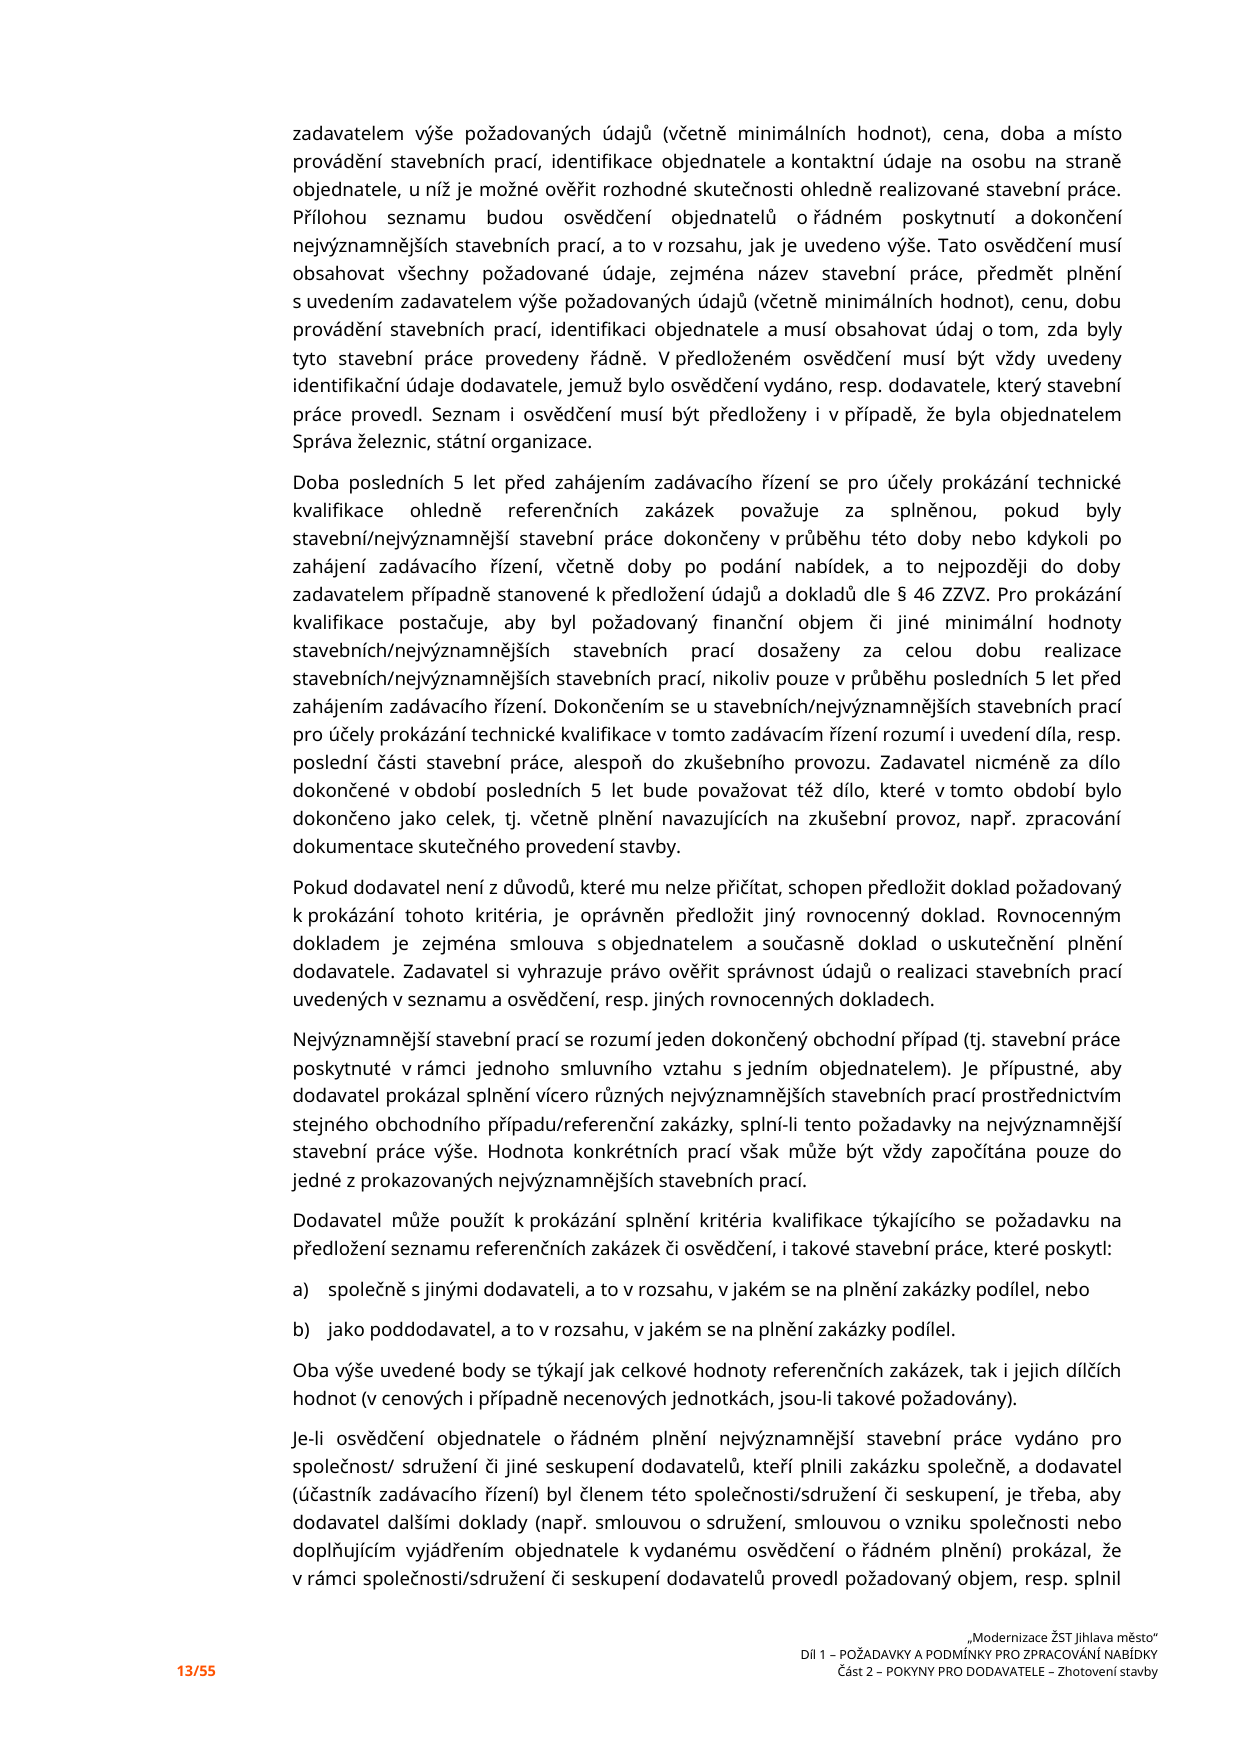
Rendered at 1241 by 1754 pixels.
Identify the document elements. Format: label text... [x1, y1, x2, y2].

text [292, 1426, 1122, 1591]
text Doba posledních 5 let před zahájením zadávacího řízení se pro účely prokázání technické kvalifikace ohledně referenčních zakázek považuje za splněnou, pokud byly stavební/nejvýznamnější stavební práce dokončeny v průběhu této doby nebo kdykoli po zahájení zadávacího řízení, včetně doby po podání nabídek, a to nejpozději do doby zadavatelem případně stanovené k předložení údajů a dokladů dle § 46 ZZVZ. Pro prokázání kvalifikace postačuje, aby byl požadovaný finanční objem či jiné minimální hodnoty stavebních/nejvýznamnějších stavebních prací dosaženy za celou dobu realizace stavebních/nejvýznamnějších stavebních prací, nikoliv pouze v průběhu posledních 5 let před zahájením zadávacího řízení. Dokončením se u stavebních/nejvýznamnějších stavebních prací pro účely prokázání technické kvalifikace v tomto zadávacím řízení rozumí i uvedení díla, resp. poslední části stavební práce, alespoň do zkušebního provozu. Zadavatel nicméně za dílo dokončené v období posledních 5 let bude považovat též dílo, které v tomto období bylo dokončeno jako celek, tj. včetně plnění navazujících na zkušební provoz, např. zpracování dokumentace skutečného provedení stavby. [292, 469, 1122, 859]
text jako poddodavatel, a to v rozsahu, v jakém se na plnění zakázky podílel. [292, 1316, 1122, 1342]
text Oba výše uvedené body se týkají jak celkové hodnoty referenčních zakázek, tak i jejich dílčích hodnot (v cenových i případně necenových jednotkách, jsou-li takové požadovány). [292, 1357, 1122, 1411]
text Nejvýznamnější stavební prací se rozumí jeden dokončený obchodní případ (tj. stavební práce poskytnuté v rámci jednoho smluvního vztahu s jedním objednatelem). Je přípustné, aby dodavatel prokázal splnění vícero různých nejvýznamnějších stavebních prací prostřednictvím stejného obchodního případu/referenční zakázky, splní-li tento požadavky na nejvýznamnější stavební práce výše. Hodnota konkrétních prací však může být vždy započítána pouze do jedné z prokazovaných nejvýznamnějších stavebních prací. [292, 1027, 1122, 1192]
text Pokud dodavatel není z důvodů, které mu nelze přičítat, schopen předložit doklad požadovaný k prokázání tohoto kritéria, je oprávněn předložit jiný rovnocenný doklad. Rovnocenným dokladem je zejména smlouva s objednatelem a současně doklad o uskutečnění plnění dodavatele. Zadavatel si vyhrazuje právo ověřit správnost údajů o realizaci stavebních prací uvedených v seznamu a osvědčení, resp. jiných rovnocenných dokladech. [292, 874, 1122, 1012]
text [292, 121, 1122, 454]
text Dodavatel může použít k prokázání splnění kritéria kvalifikace týkajícího se požadavku na předložení seznamu referenčních zakázek či osvědčení, i takové stavební práce, které poskytl: [292, 1207, 1122, 1261]
list společně s jinými dodavateli, a to v rozsahu, v jakém se na plnění zakázky podílel, nebo [292, 1276, 1122, 1301]
